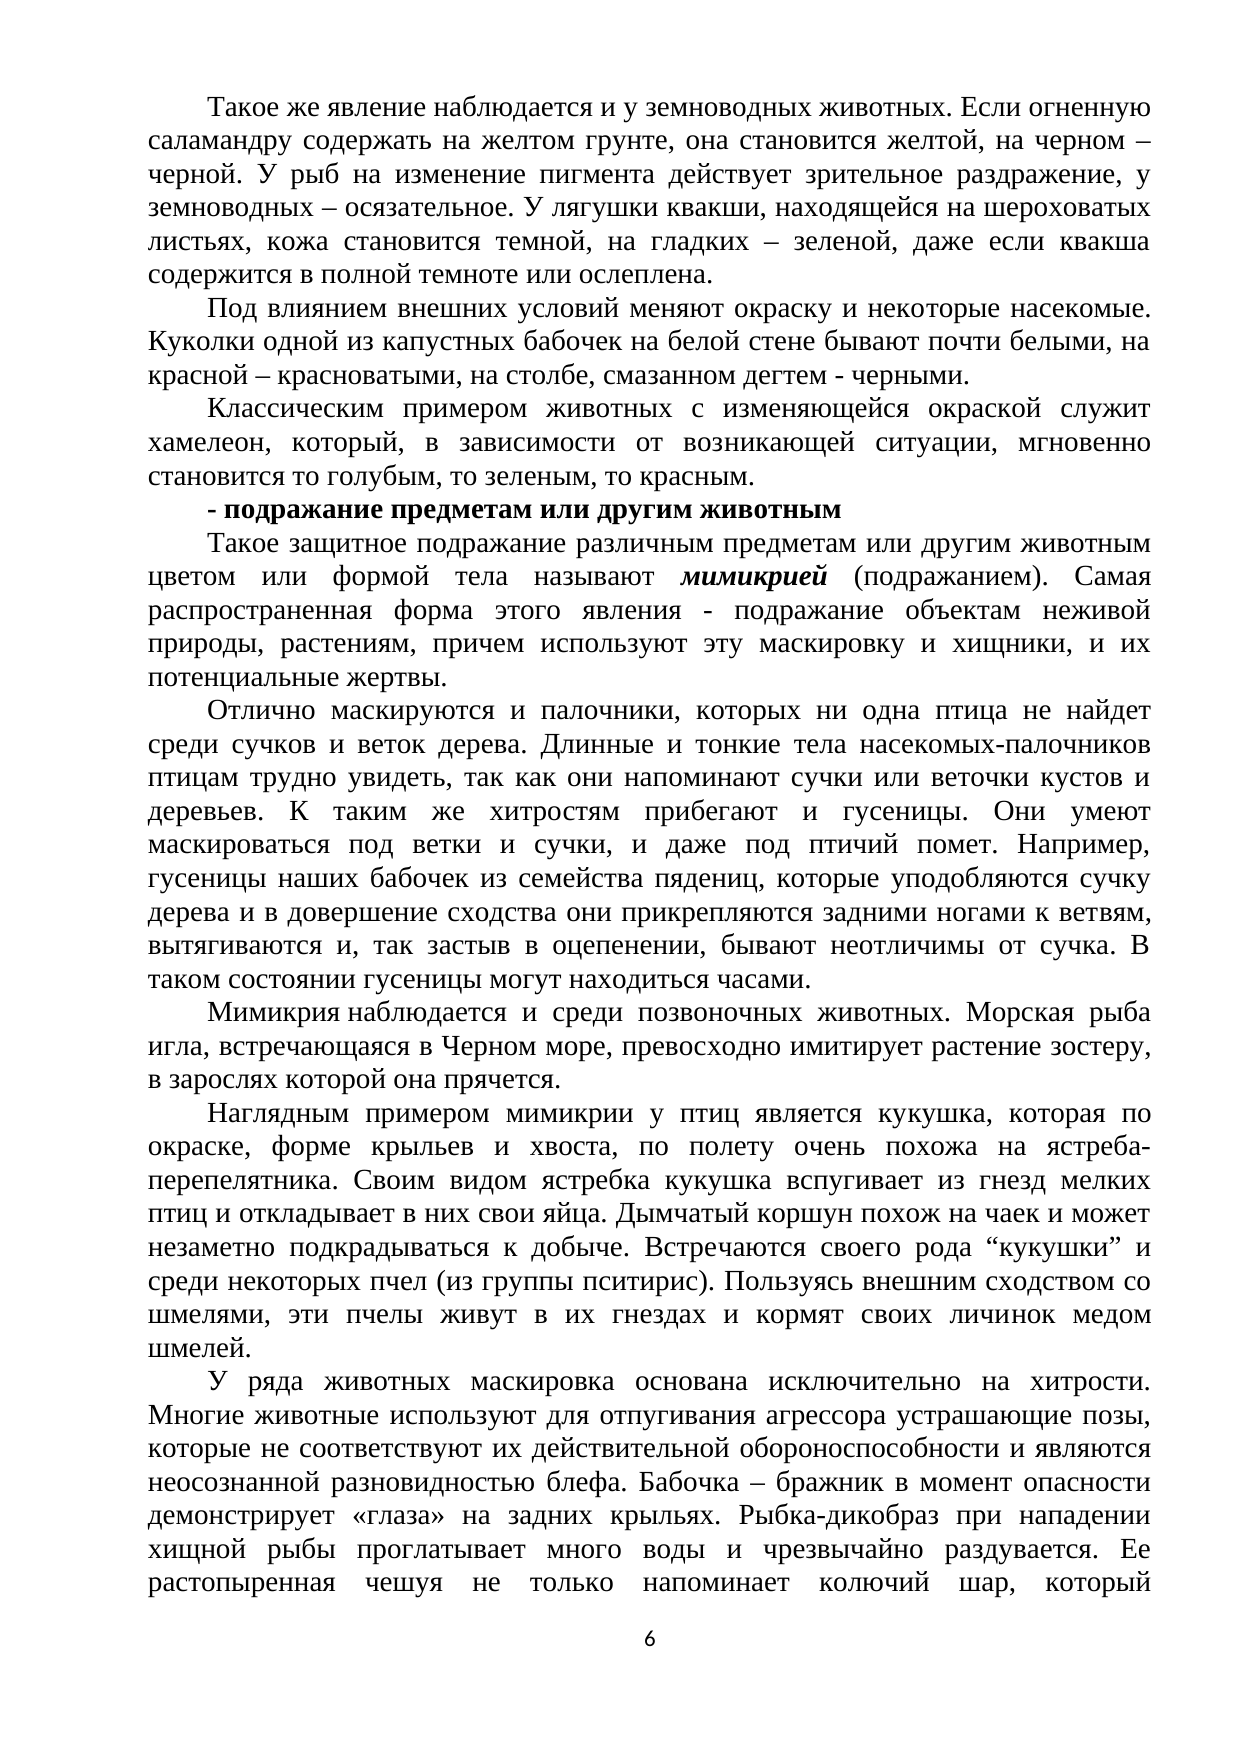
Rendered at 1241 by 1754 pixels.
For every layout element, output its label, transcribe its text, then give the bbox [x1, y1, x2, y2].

text Такое же явление наблюдается и у земноводных животных. Если огненную саламандру содержать на желтом грунте, она становится желтой, на черном – черной. У рыб на изменение пигмента действует зрительное раздражение, у земноводных – осязательное. У лягушки квакши, находящейся на шероховатых листьях, кожа становится темной, на гладких – зеленой, даже если квакша содержится в полной темноте или ослеплена. [148, 89, 1152, 290]
text Мимикрия наблюдается и среди позвоночных животных. Морская рыба игла, встречающаяся в Черном море, превосходно имитирует растение зостеру, в зарослях которой она прячется. [148, 994, 1152, 1095]
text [148, 1363, 1152, 1598]
text Под влиянием внешних условий меняют окраску и некоторые насекомые. Куколки одной из капустных бабочек на белой стене бывают почти белыми, на красной – красноватыми, на столбе, смазанном дегтем - черными. [148, 290, 1152, 391]
text Наглядным примером мимикрии у птиц является кукушка, которая по окраске, форме крыльев и хвоста, по полету очень похожа на ястреба-перепелятника. Своим видом ястребка кукушка вспугивает из гнезд мелких птиц и откладывает в них свои яйца. Дымчатый коршун похож на чаек и может незаметно подкрадываться к добыче. Встречаются своего рода “кукушки” и среди некоторых пчел (из группы пситирис). Пользуясь внешним сходством со шмелями, эти пчелы живут в их гнездах и кормят своих личинок медом шмелей. [148, 1095, 1152, 1363]
text Классическим примером животных с изменяющейся окраской служит хамелеон, который, в зависимости от возникающей ситуации, мгновенно становится то голубым, то зеленым, то красным. [148, 391, 1152, 491]
text Такое защитное подражание различным предметам или другим животным цветом или формой тела называют мимикрией (подражанием). Самая распространенная форма этого явления - подражание объектам неживой природы, растениям, причем используют эту маскировку и хищники, и их потенциальные жертвы. [148, 525, 1152, 692]
text - подражание предметам или другим животным [148, 491, 1152, 525]
text Отлично маскируются и палочники, которых ни одна птица не найдет среди сучков и веток дерева. Длинные и тонкие тела насекомых-палочников птицам трудно увидеть, так как они напоминают сучки или веточки кустов и деревьев. К таким же хитростям прибегают и гусеницы. Они умеют маскироваться под ветки и сучки, и даже под птичий помет. Например, гусеницы наших бабочек из семейства пядениц, которые уподобляются сучку дерева и в довершение сходства они прикрепляются задними ногами к ветвям, вытягиваются и, так застыв в оцепенении, бывают неотличимы от сучка. В таком состоянии гусеницы могут находиться часами. [148, 692, 1152, 994]
